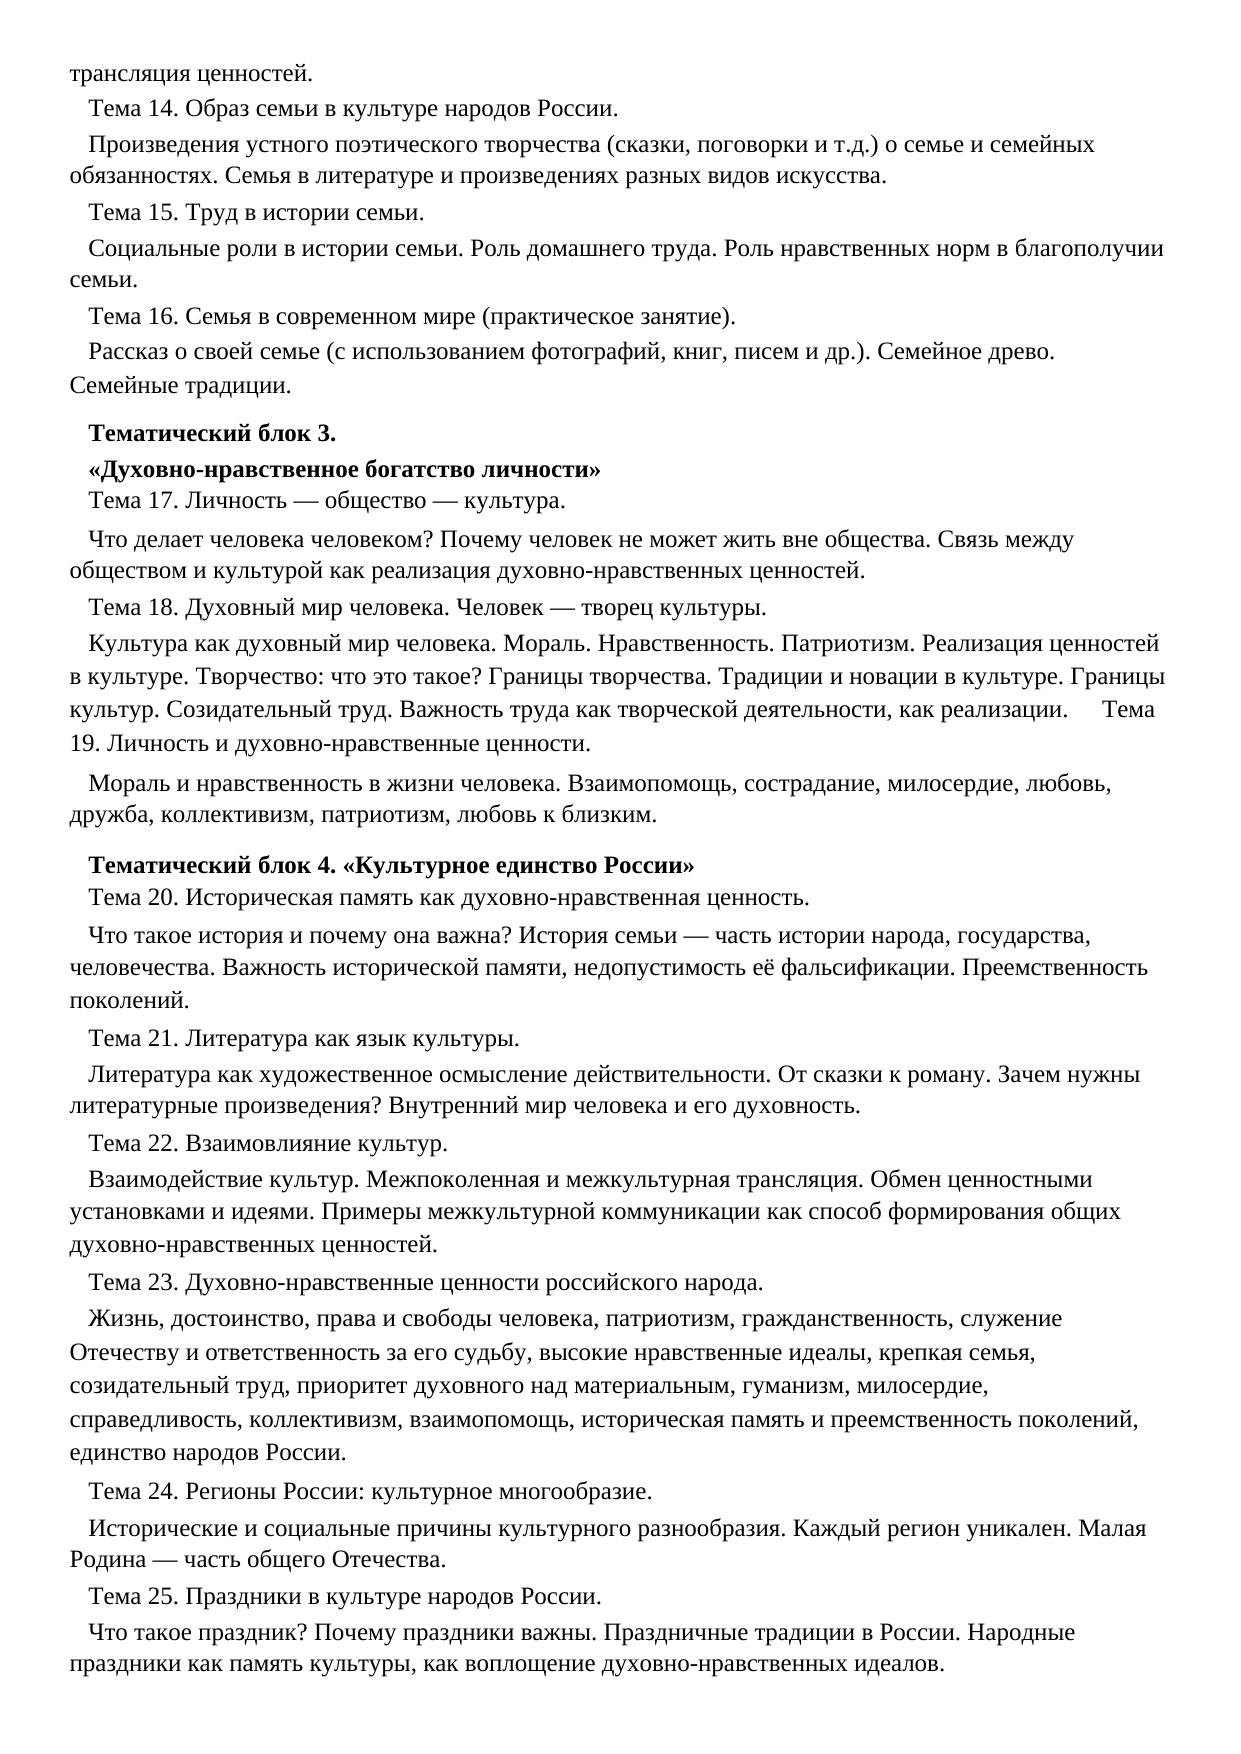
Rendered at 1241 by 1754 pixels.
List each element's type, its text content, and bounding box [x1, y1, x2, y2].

text Произведения устного поэтического творчества (сказки, поговорки и т.д.) о семье и семейных обязанностях. Семья в литературе и произведениях разных видов искусства. [69, 129, 1108, 189]
text Исторические и социальные причины культурного разнообразия. Каждый регион уникален. Малая Родина — часть общего Отечества. [69, 1513, 1153, 1573]
text Тематический блок 3. [88, 419, 1168, 447]
text трансляция ценностей. [69, 59, 1168, 87]
text Тема 18. Духовный мир человека. Человек — творец культуры. [88, 594, 1168, 621]
text Тема 25. Праздники в культуре народов России. [88, 1582, 1168, 1610]
text Тема 14. Образ семьи в культуре народов России. [88, 94, 1168, 121]
text Литература как художественное осмысление действительности. От сказки к роману. Зачем нужны литературные произведения? Внутренний мир человека и его духовность. [69, 1059, 1153, 1119]
text Мораль и нравственность в жизни человека. Взаимопомощь, сострадание, милосердие, любовь, дружба, коллективизм, патриотизм, любовь к близким. [69, 768, 1123, 828]
text Социальные роли в истории семьи. Роль домашнего труда. Роль нравственных норм в благополучии семьи. [69, 233, 1168, 293]
text Тема 15. Труд в истории семьи. [88, 198, 1168, 226]
text Что делает человека человеком? Почему человек не может жить вне общества. Связь между обществом и культурой как реализация духовно-нравственных ценностей. [69, 524, 1078, 584]
text Тема 23. Духовно-нравственные ценности российского народа. [88, 1268, 1168, 1296]
text Рассказ о своей семье (с использованием фотографий, книг, писем и др.). Семейное древо. [88, 337, 1168, 365]
text Тема 22. Взаимовлияние культур. [88, 1129, 1168, 1156]
text Жизнь, достоинство, права и свободы человека, патриотизм, гражданственность, служение Отечеству и ответственность за его судьбу, высокие нравственные идеалы, крепкая семья, созидательный труд, приоритет духовного над материальным, гуманизм, милосердие, справедливость, коллективизм, взаимопомощь, историческая память и преемственность поколений, единство народов России. [69, 1303, 1153, 1466]
text Культура как духовный мир человека. Мораль. Нравственность. Патриотизм. Реализация ценностей в культуре. Творчество: что это такое? Границы творчества. Традиции и новации в культуре. Границы культур. Созидательный труд. Важность труда как творческой деятельности, как реализации. Тема 19. Личность и духовно-нравственные ценности. [69, 628, 1168, 756]
text «Духовно-нравственное богатство личности» Тема 17. Личность — общество — культура. [88, 454, 613, 514]
text Семейные традиции. [69, 372, 1168, 399]
text Что такое история и почему она важна? История семьи — часть истории народа, государства, человечества. Важность исторической памяти, недопустимость её фальсификации. Преемственность поколений. [69, 920, 1153, 1014]
text Тематический блок 4. «Культурное единство России» Тема 20. Историческая память как духовно-нравственная ценность. [88, 850, 823, 910]
text Что такое праздник? Почему праздники важны. Праздничные традиции в России. Народные праздники как память культуры, как воплощение духовно-нравственных идеалов. [69, 1617, 1078, 1677]
text Тема 16. Семья в современном мире (практическое занятие). [88, 303, 1168, 330]
text Тема 21. Литература как язык культуры. [88, 1024, 1168, 1052]
text Тема 24. Регионы России: культурное многообразие. [88, 1478, 1168, 1505]
text Взаимодействие культур. Межпоколенная и межкультурная трансляция. Обмен ценностными установками и идеями. Примеры межкультурной коммуникации как способ формирования общих духовно-нравственных ценностей. [69, 1164, 1123, 1257]
